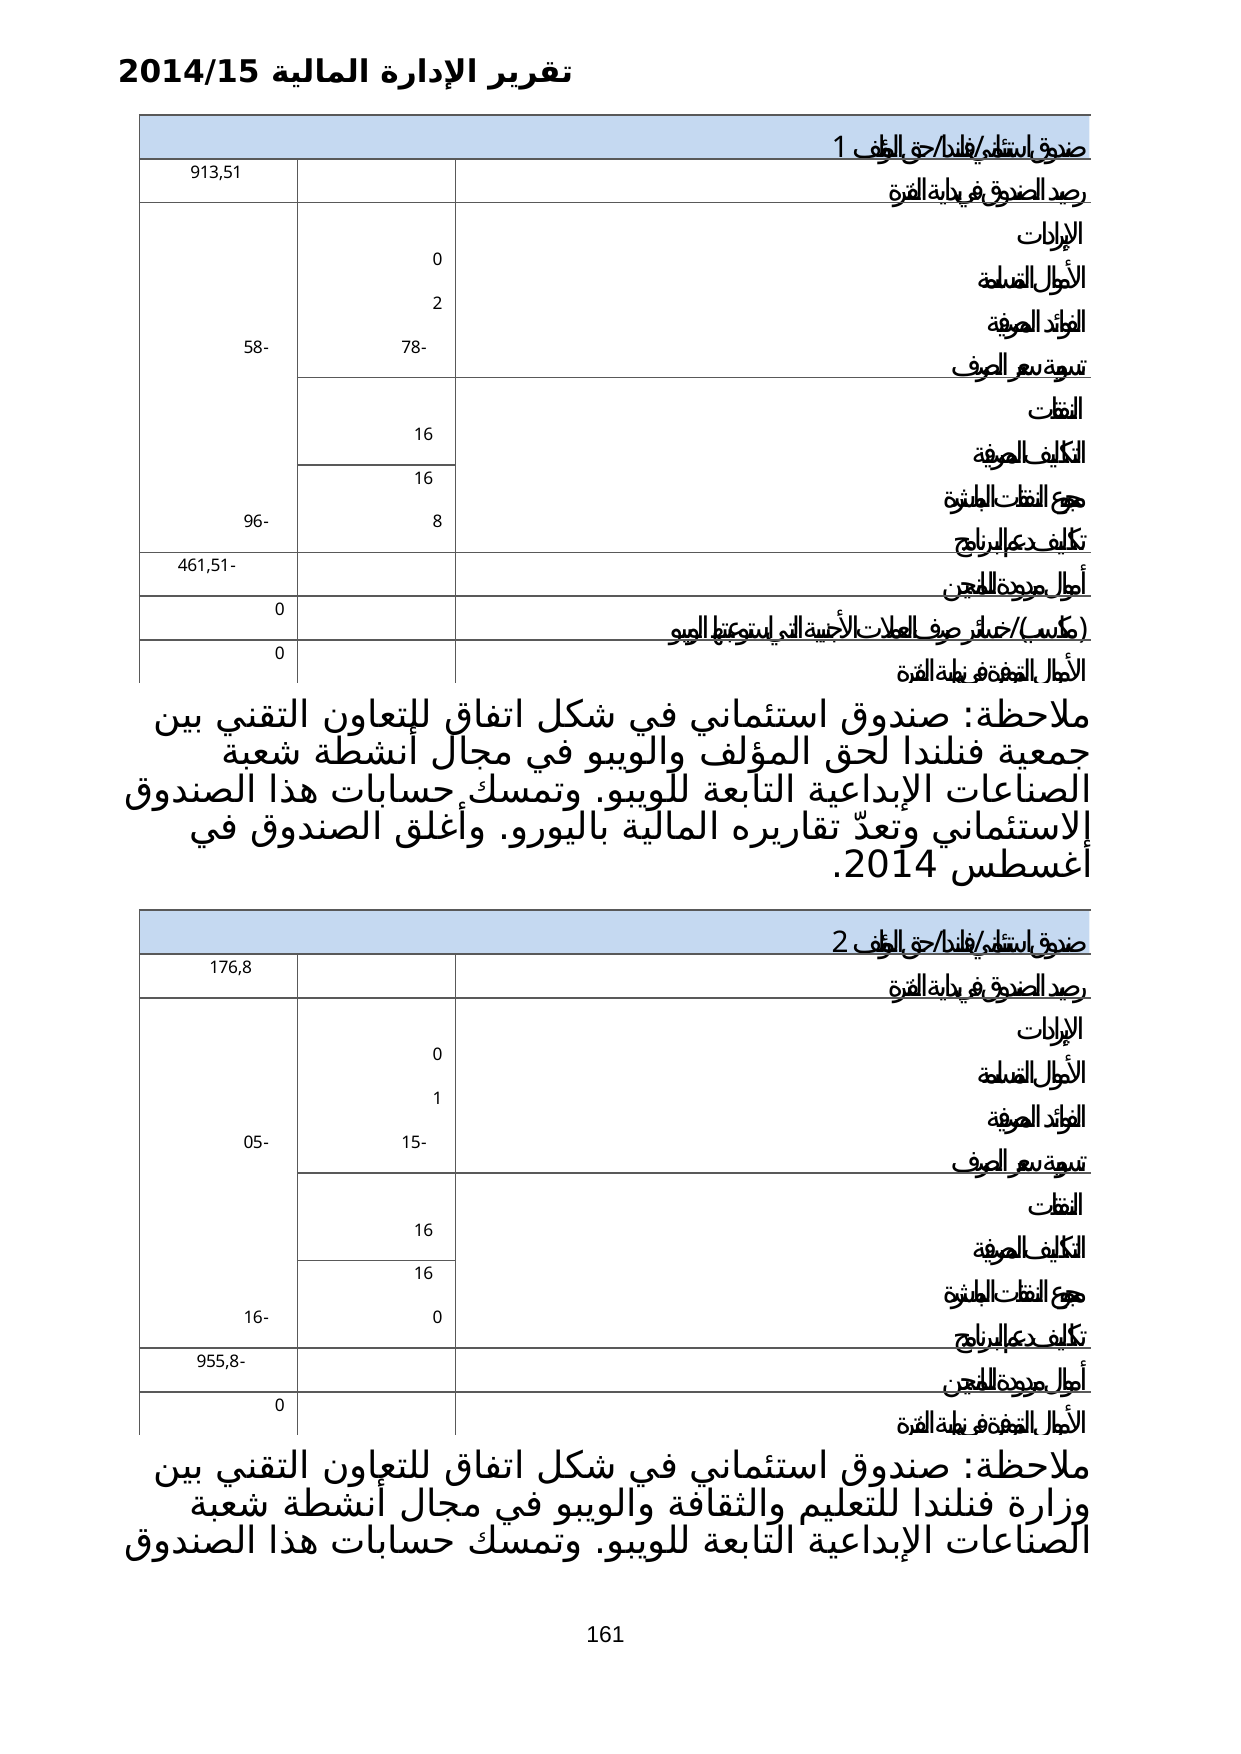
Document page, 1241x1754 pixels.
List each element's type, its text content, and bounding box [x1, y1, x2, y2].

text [118, 1449, 1092, 1561]
text ملاحظة: صندوق استئماني في شكل اتفاق للتعاون التقني بين جمعية فنلندا لحق المؤلف والويبو في مجال أنشطة شعبة الصناعات الإبداعية التابعة للويبو. وتمسك حسابات هذا الصندوق الاستئماني وتعدّ تقاريره المالية باليورو. وأغلق الصندوق في أغسطس 2014. [118, 697, 1092, 884]
